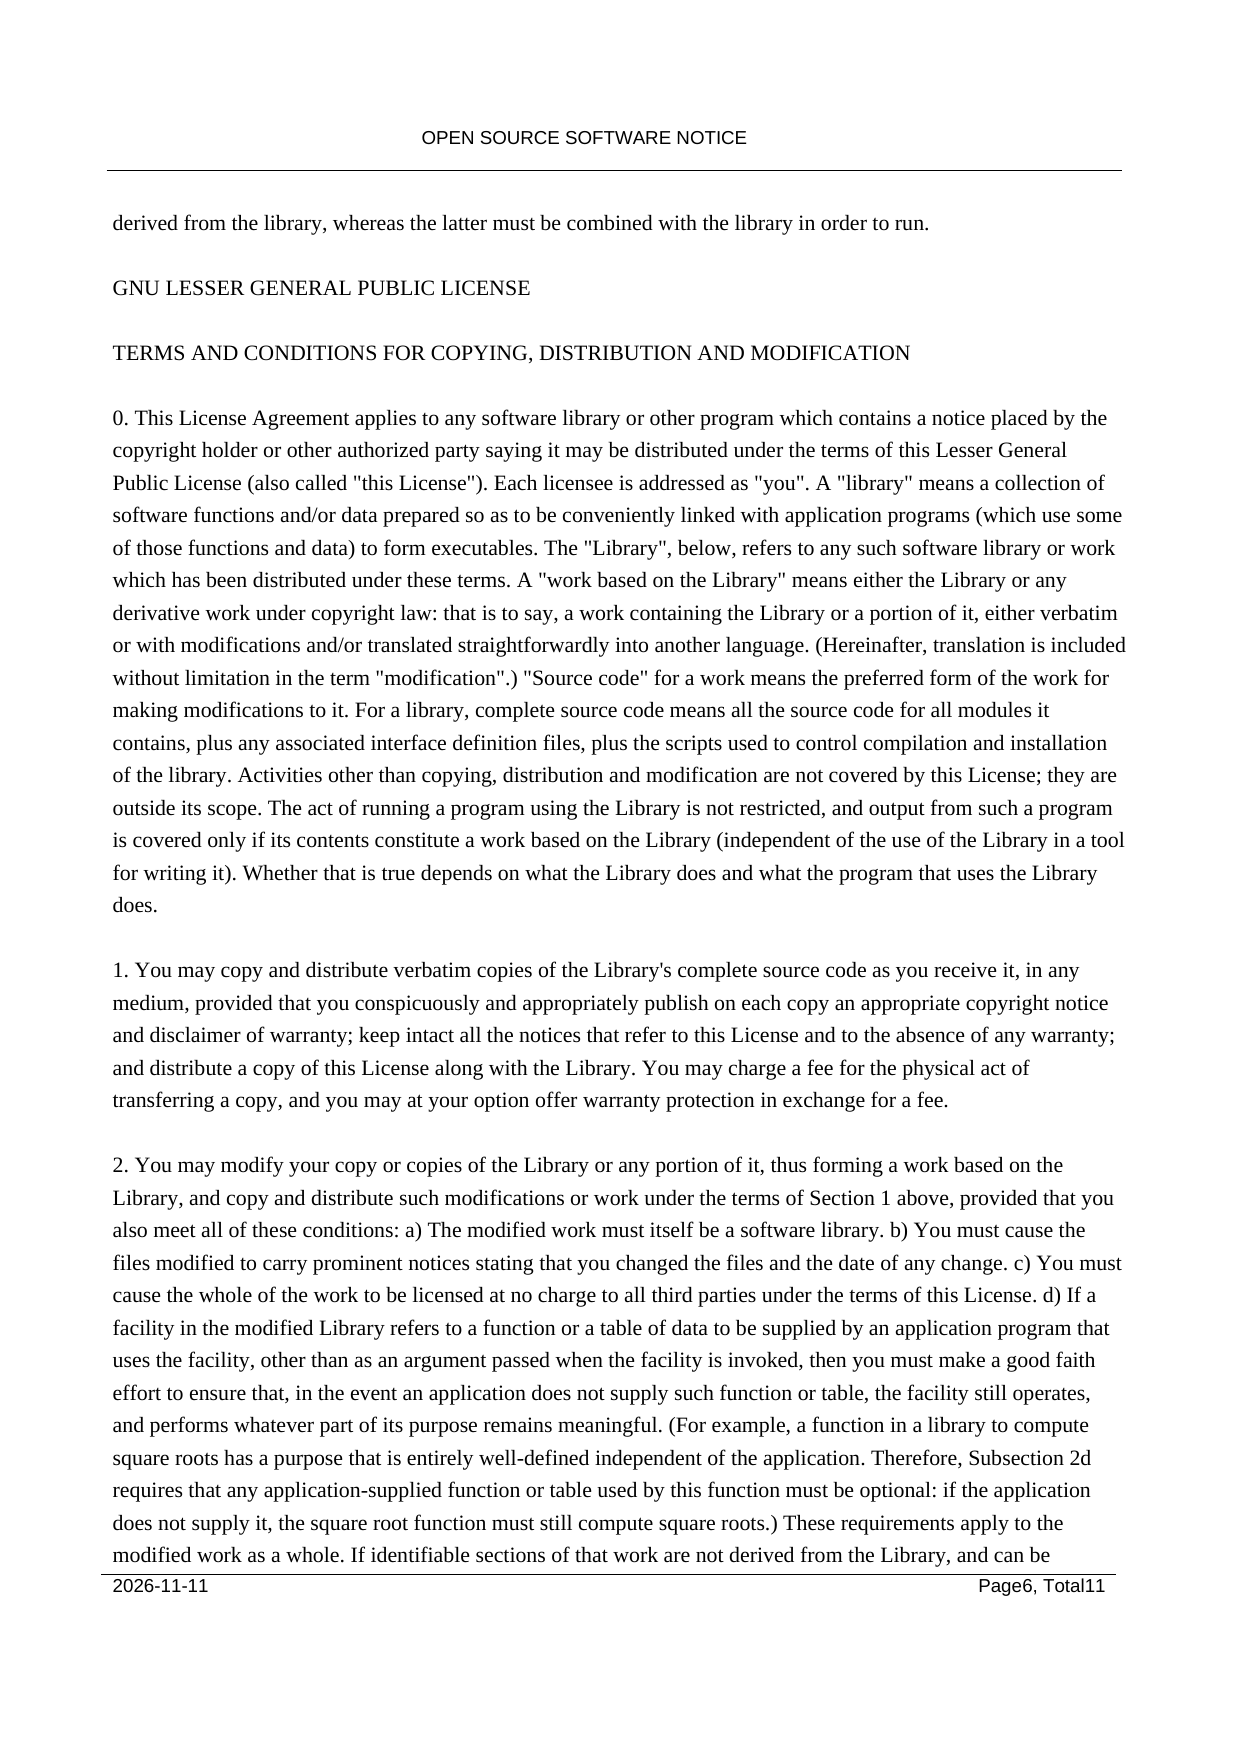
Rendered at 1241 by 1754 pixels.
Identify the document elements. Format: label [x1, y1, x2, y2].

text [112, 206, 1128, 1571]
